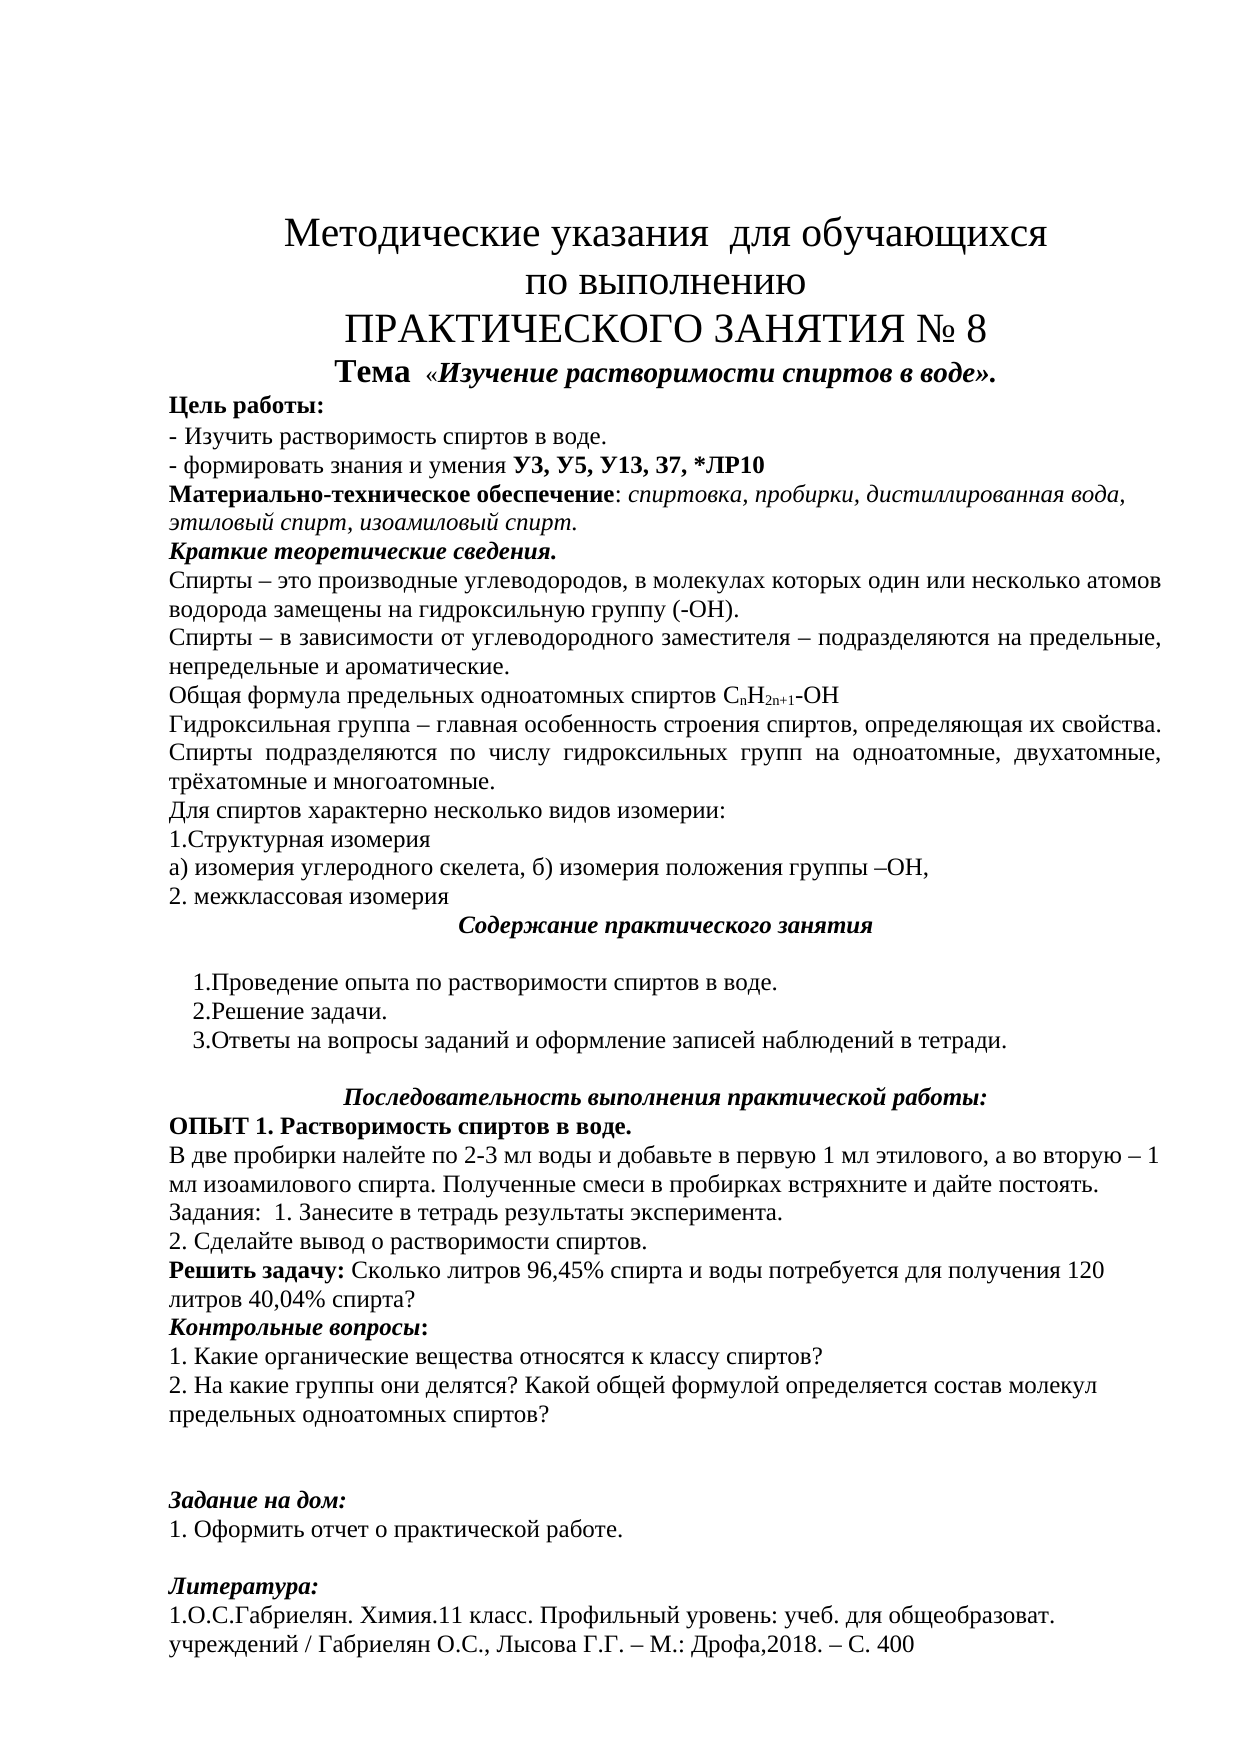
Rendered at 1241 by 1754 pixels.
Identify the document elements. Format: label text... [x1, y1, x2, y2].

text ОПЫТ 1. Растворимость спиртов в воде. [169, 1111, 1162, 1140]
text 1. Оформить отчет о практической работе. [169, 1514, 1162, 1542]
text Материально-техническое обеспечение: спиртовка, пробирки, дистиллированная вода, этиловый спирт, изоамиловый спирт. [169, 479, 1162, 536]
text Гидроксильная группа – главная особенность строения спиртов, определяющая их свойства. Спирты подразделяются по числу гидроксильных групп на одноатомные, двухатомные, трёхатомные и многоатомные. [169, 709, 1162, 795]
text 2. межклассовая изомерия [169, 881, 1162, 910]
text 1. Какие органические вещества относятся к классу спиртов? [169, 1341, 1162, 1370]
text Последовательность выполнения практической работы: [169, 1082, 1162, 1111]
text 2. На какие группы они делятся? Какой общей формулой определяется состав молекул предельных одноатомных спиртов? [169, 1370, 1162, 1427]
text 3.Ответы на вопросы заданий и оформление записей наблюдений в тетради. [192, 1025, 1162, 1054]
text В две пробирки налейте по 2-3 мл воды и добавьте в первую 1 мл этилового, а во вторую – 1 мл изоамилового спирта. Полученные смеси в пробирках встряхните и дайте постоять. [169, 1140, 1162, 1197]
text Цель работы: [169, 390, 1162, 419]
text Методические указания для обучающихся [169, 208, 1162, 256]
text Решить задачу: Сколько литров 96,45% спирта и воды потребуется для получения 120 литров 40,04% спирта? [169, 1255, 1162, 1312]
text 1.Структурная изомерия [169, 824, 1162, 852]
text Краткие теоретические сведения. [169, 536, 1162, 565]
text а) изомерия углеродного скелета, б) изомерия положения группы –ОН, [169, 852, 1162, 881]
text - Изучить растворимость спиртов в воде. [185, 419, 1162, 450]
text ПРАКТИЧЕСКОГО ЗАНЯТИЯ № 8 [169, 304, 1162, 352]
text 2.Решение задачи. [192, 996, 1162, 1025]
text Спирты – это производные углеводородов, в молекулах которых один или несколько атомов водорода замещены на гидроксильную группу (-ОН). [169, 565, 1162, 622]
text по выполнению [169, 256, 1162, 304]
text 2. Сделайте вывод о растворимости спиртов. [169, 1226, 1162, 1255]
text Задание на дом: [169, 1485, 1162, 1514]
text Спирты – в зависимости от углеводородного заместителя – подразделяются на предельные, непредельные и ароматические. [169, 622, 1162, 680]
text Тема «Изучение растворимости спиртов в воде». [169, 352, 1162, 390]
text Задания: 1. Занесите в тетрадь результаты эксперимента. [169, 1197, 1162, 1226]
text Литература: [169, 1571, 1162, 1600]
text Для спиртов характерно несколько видов изомерии: [169, 795, 1162, 824]
text Содержание практического занятия [169, 910, 1162, 939]
text - формировать знания и умения У3, У5, У13, З7, *ЛР10 [169, 450, 1162, 479]
text Контрольные вопросы: [169, 1312, 1162, 1341]
text Общая формула предельных одноатомных спиртов CnH2n+1-ОН [169, 680, 1162, 709]
text 1.О.С.Габриелян. Химия.11 класс. Профильный уровень: учеб. для общеобразоват. учреждений / Габриелян О.С., Лысова Г.Г. – М.: Дрофа,2018. – С. 400 [169, 1600, 1162, 1657]
text 1.Проведение опыта по растворимости спиртов в воде. [192, 967, 1162, 996]
